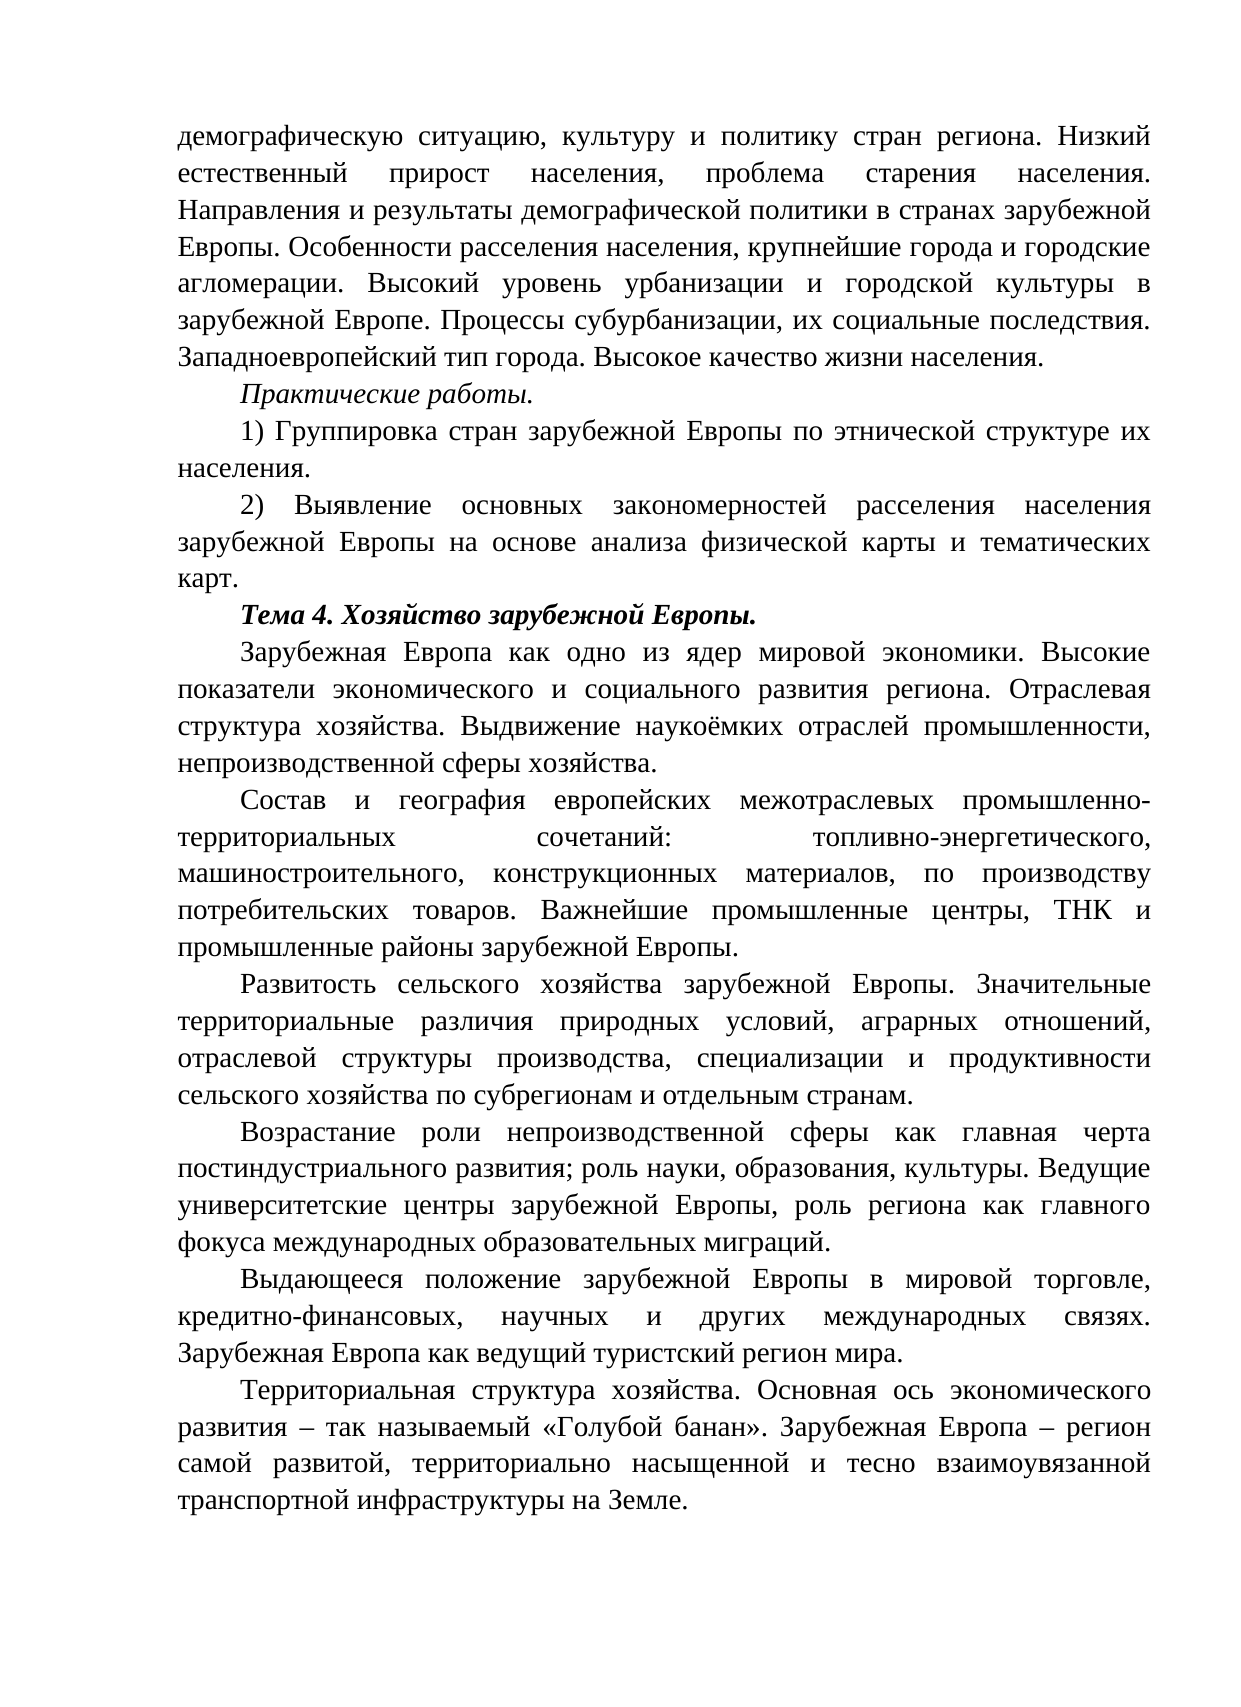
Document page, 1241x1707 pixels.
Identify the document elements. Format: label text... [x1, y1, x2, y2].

text 1) Группировка стран зарубежной Европы по этнической структуре их населения. [177, 413, 1152, 483]
text 2) Выявление основных закономерностей расселения населения зарубежной Европы на основе анализа физической карты и тематических карт. [177, 487, 1152, 594]
text Территориальная структура хозяйства. Основная ось экономического развития – так называемый «Голубой банан». Зарубежная Европа – регион самой развитой, территориально насыщенной и тесно взаимоувязанной транспортной инфраструктуры на Земле. [177, 1372, 1152, 1516]
text Выдающееся положение зарубежной Европы в мировой торговле, кредитно-финансовых, научных и других международных связях. Зарубежная Европа как ведущий туристский регион мира. [177, 1261, 1152, 1368]
text Состав и география европейских межотраслевых промышленно-территориальных сочетаний: топливно-энергетического, машиностроительного, конструкционных материалов, по производству потребительских товаров. Важнейшие промышленные центры, ТНК и промышленные районы зарубежной Европы. [177, 782, 1152, 963]
text Тема 4. Хозяйство зарубежной Европы. [177, 597, 1152, 631]
text Развитость сельского хозяйства зарубежной Европы. Значительные территориальные различия природных условий, аграрных отношений, отраслевой структуры производства, специализации и продуктивности сельского хозяйства по субрегионам и отдельным странам. [177, 966, 1152, 1110]
text Зарубежная Европа как одно из ядер мировой экономики. Высокие показатели экономического и социального развития региона. Отраслевая структура хозяйства. Выдвижение наукоёмких отраслей промышленности, непроизводственной сферы хозяйства. [177, 634, 1152, 778]
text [177, 118, 1152, 373]
text Практические работы. [177, 376, 1152, 410]
text Возрастание роли непроизводственной сферы как главная черта постиндустриального развития; роль науки, образования, культуры. Ведущие университетские центры зарубежной Европы, роль региона как главного фокуса международных образовательных миграций. [177, 1114, 1152, 1258]
